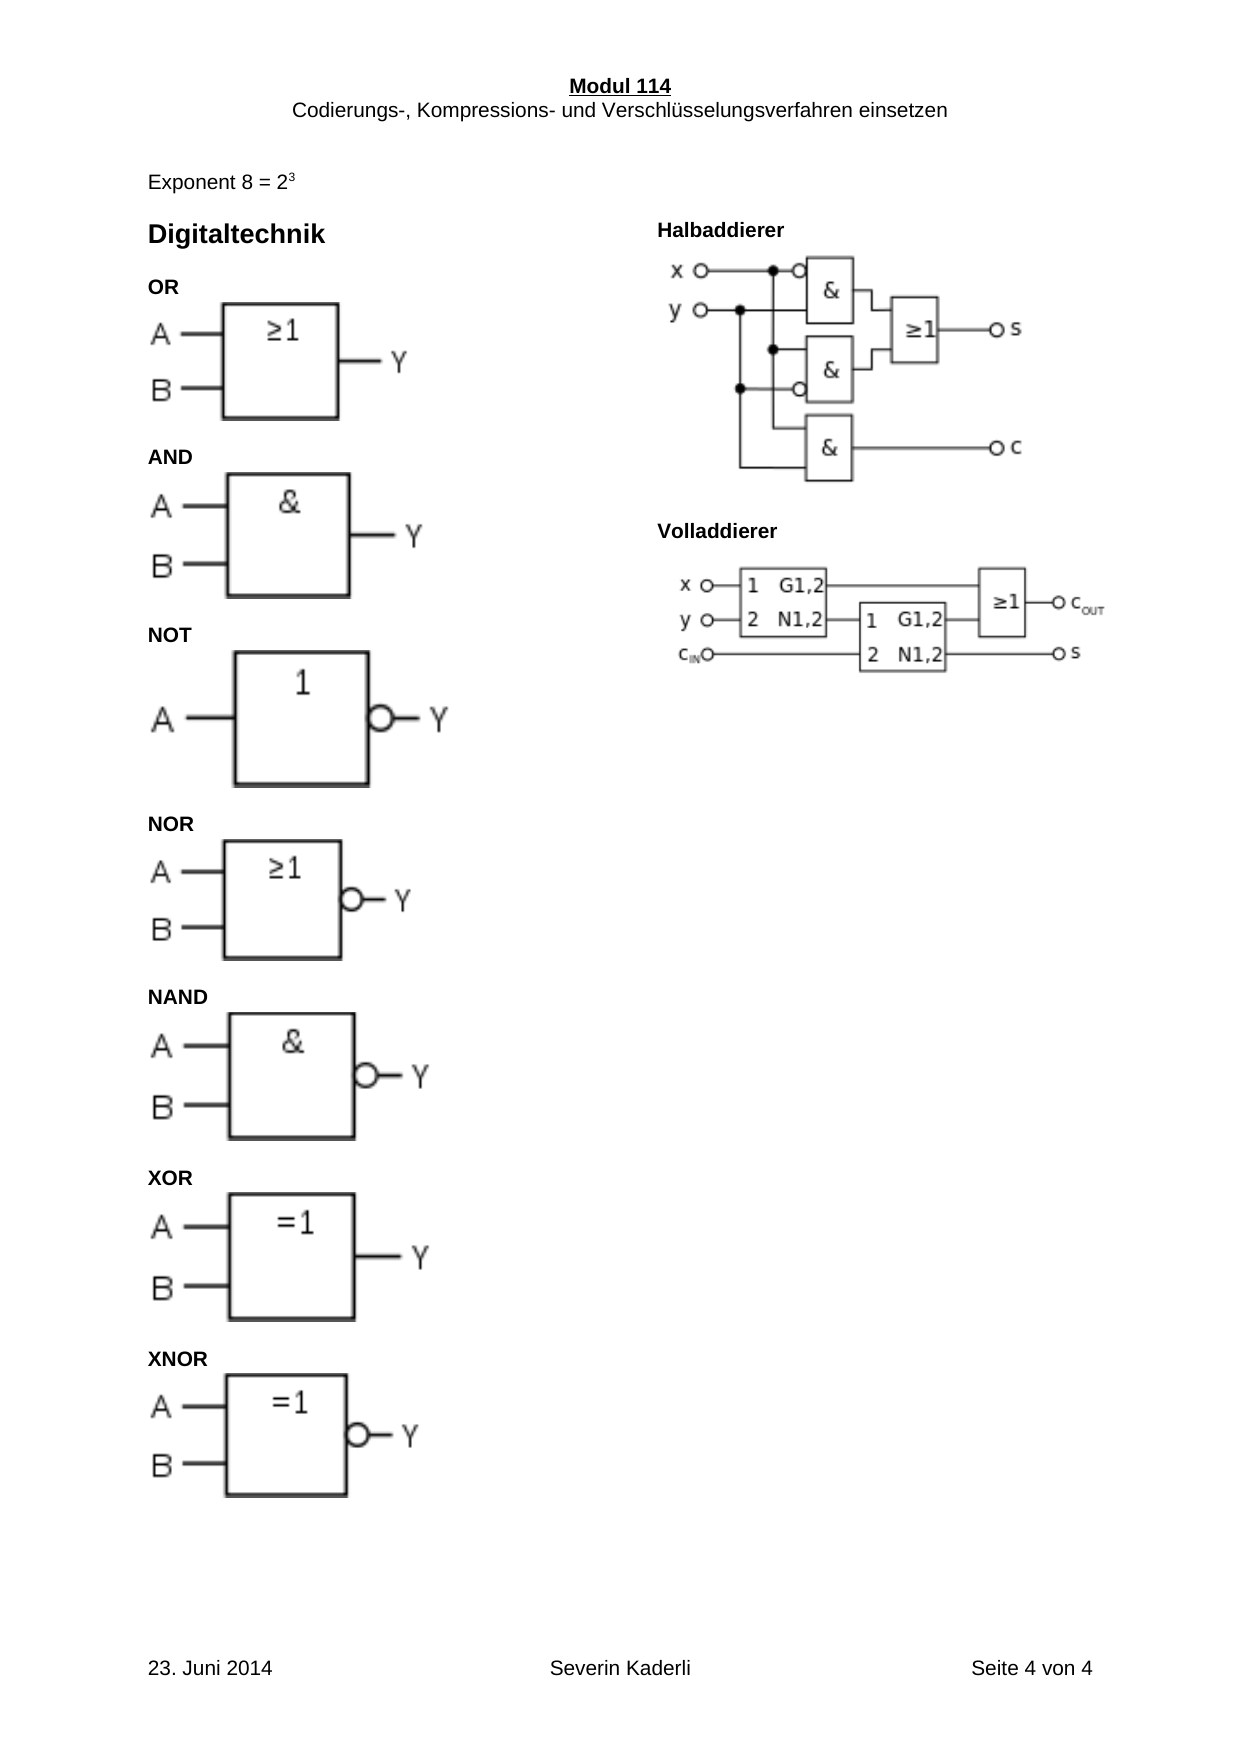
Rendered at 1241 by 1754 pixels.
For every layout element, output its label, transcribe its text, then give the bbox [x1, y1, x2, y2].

text Exponent 8 = 23 [148, 169, 1093, 193]
picture [147, 1373, 429, 1498]
subtitle AND [148, 445, 583, 469]
picture [147, 1012, 441, 1141]
subtitle Digitaltechnik [148, 218, 583, 249]
subtitle NOT [148, 623, 583, 647]
subtitle OR [148, 275, 583, 299]
picture [147, 839, 422, 961]
picture [657, 546, 1127, 694]
picture [147, 1192, 441, 1322]
subtitle XNOR [148, 1346, 583, 1370]
picture [147, 650, 461, 788]
subtitle Halbaddierer [657, 218, 1093, 242]
subtitle Volladdierer [657, 519, 1093, 543]
subtitle NAND [148, 984, 583, 1008]
picture [657, 245, 1031, 495]
subtitle NOR [148, 812, 583, 836]
picture [147, 472, 433, 599]
subtitle XOR [148, 1165, 583, 1189]
picture [147, 302, 418, 421]
